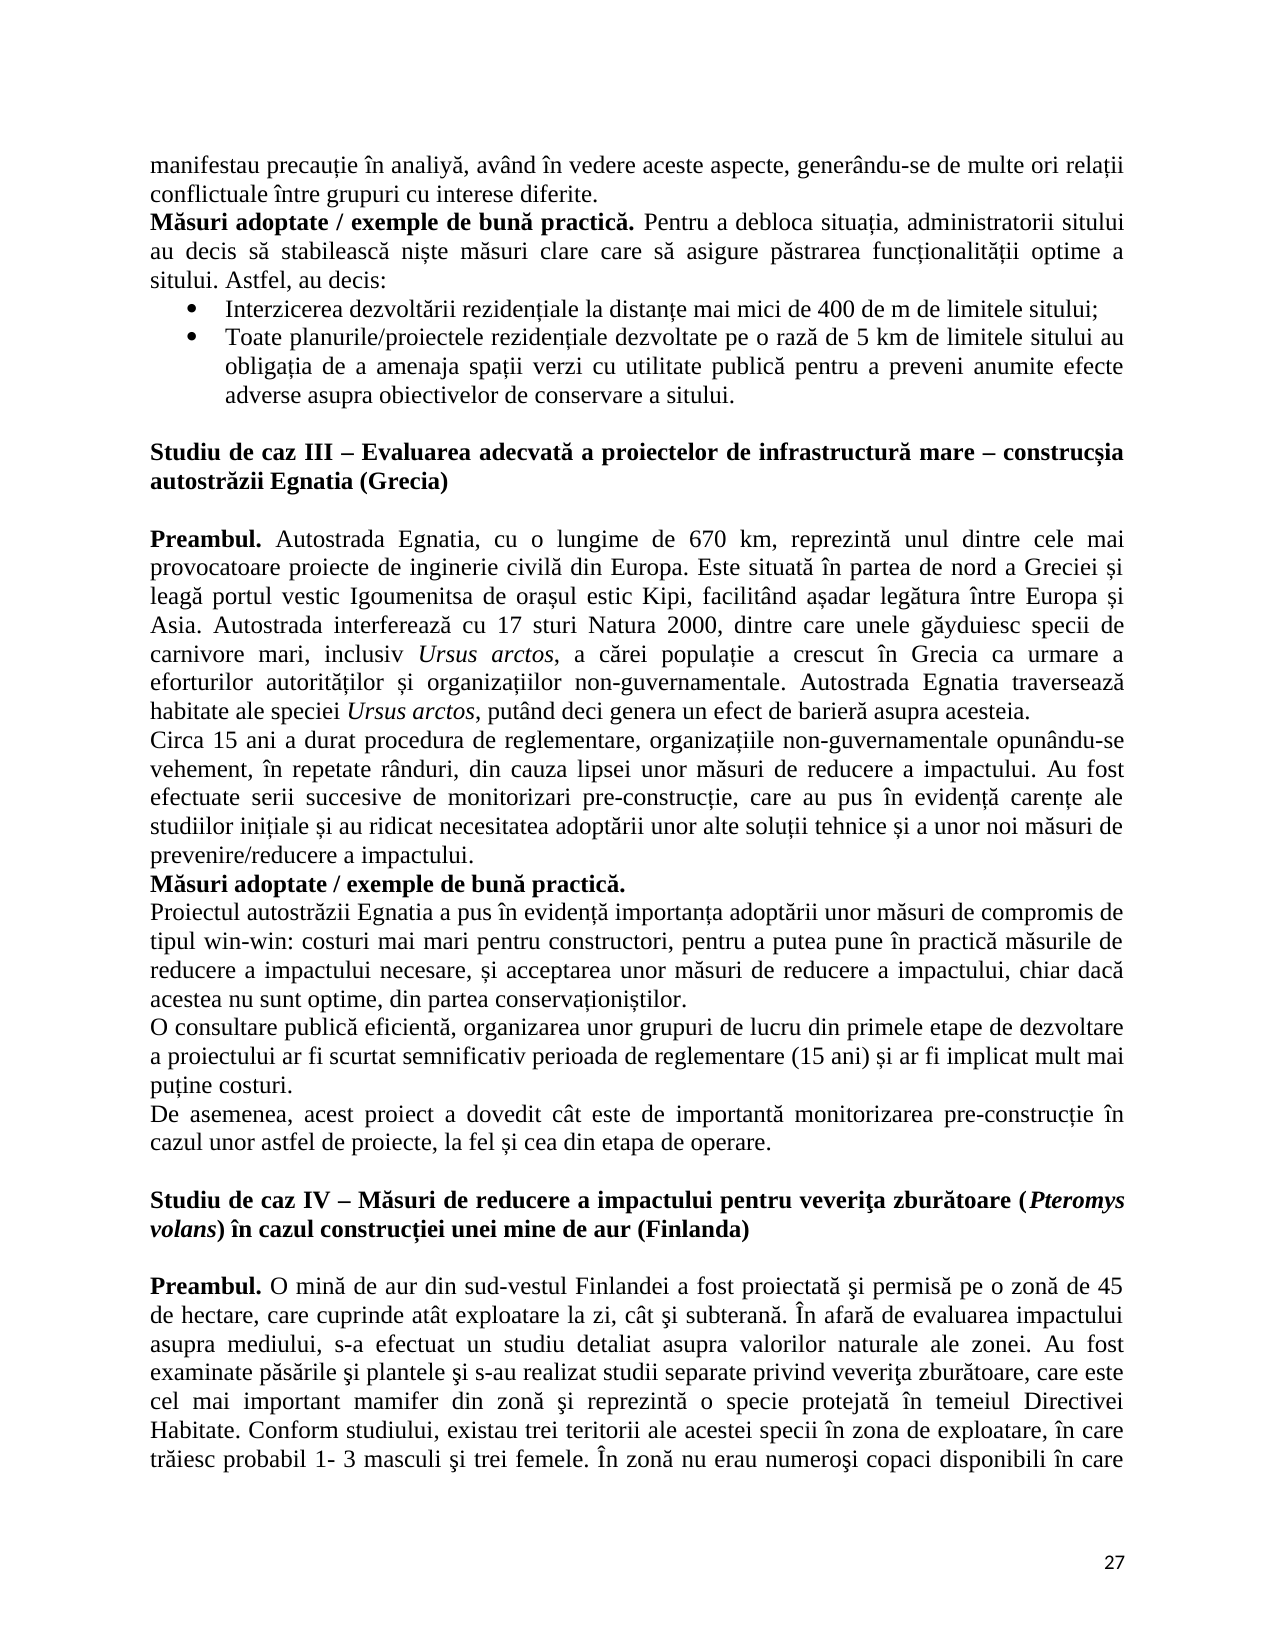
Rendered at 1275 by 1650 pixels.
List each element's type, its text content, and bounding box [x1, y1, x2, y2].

text Măsuri adoptate / exemple de bună practică. [150, 869, 1125, 897]
text Studiu de caz III – Evaluarea adecvată a proiectelor de infrastructură mare – construcșia autostrăzii Egnatia (Grecia) [150, 437, 1125, 495]
text Proiectul autostrăzii Egnatia a pus în evidență importanța adoptării unor măsuri de compromis de tipul win-win: costuri mai mari pentru constructori, pentru a putea pune în practică măsurile de reducere a impactului necesare, și acceptarea unor măsuri de reducere a impactului, chiar dacă acestea nu sunt optime, din partea conservaționiștilor. [150, 897, 1125, 1012]
text Preambul. Autostrada Egnatia, cu o lungime de 670 km, reprezintă unul dintre cele mai provocatoare proiecte de inginerie civilă din Europa. Este situată în partea de nord a Greciei și leagă portul vestic Igoumenitsa de orașul estic Kipi, facilitând așadar legătura între Europa și Asia. Autostrada interferează cu 17 sturi Natura 2000, dintre care unele găyduiesc specii de carnivore mari, inclusiv Ursus arctos, a cărei populație a crescut în Grecia ca urmare a eforturilor autorităților și organizațiilor non-guvernamentale. Autostrada Egnatia traversează habitate ale speciei Ursus arctos, putând deci genera un efect de barieră asupra acesteia. [150, 524, 1125, 725]
text Circa 15 ani a durat procedura de reglementare, organizațiile non-guvernamentale opunându-se vehement, în repetate rânduri, din cauza lipsei unor măsuri de reducere a impactului. Au fost efectuate serii succesive de monitorizari pre-construcție, care au pus în evidență carențe ale studiilor inițiale și au ridicat necesitatea adoptării unor alte soluții tehnice și a unor noi măsuri de prevenire/reducere a impactului. [150, 725, 1125, 869]
list Toate planurile/proiectele rezidențiale dezvoltate pe o rază de 5 km de limitele sitului au obligația de a amenaja spații verzi cu utilitate publică pentru a preveni anumite efecte adverse asupra obiectivelor de conservare a sitului. [187, 322, 1125, 409]
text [150, 1271, 1125, 1472]
list Interzicerea dezvoltării rezidențiale la distanțe mai mici de 400 de m de limitele sitului; [187, 294, 1125, 322]
text De asemenea, acest proiect a dovedit cât este de importantă monitorizarea pre-construcție în cazul unor astfel de proiecte, la fel și cea din etapa de operare. [150, 1099, 1125, 1156]
text Măsuri adoptate / exemple de bună practică. Pentru a debloca situația, administratorii sitului au decis să stabilească niște măsuri clare care să asigure păstrarea funcționalității optime a sitului. Astfel, au decis: [150, 207, 1125, 294]
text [150, 150, 1125, 207]
text Studiu de caz IV – Măsuri de reducere a impactului pentru veveriţa zburătoare (Pteromys volans) în cazul construcției unei mine de aur (Finlanda) [150, 1185, 1125, 1242]
text O consultare publică eficientă, organizarea unor grupuri de lucru din primele etape de dezvoltare a proiectului ar fi scurtat semnificativ perioada de reglementare (15 ani) și ar fi implicat mult mai puține costuri. [150, 1012, 1125, 1099]
